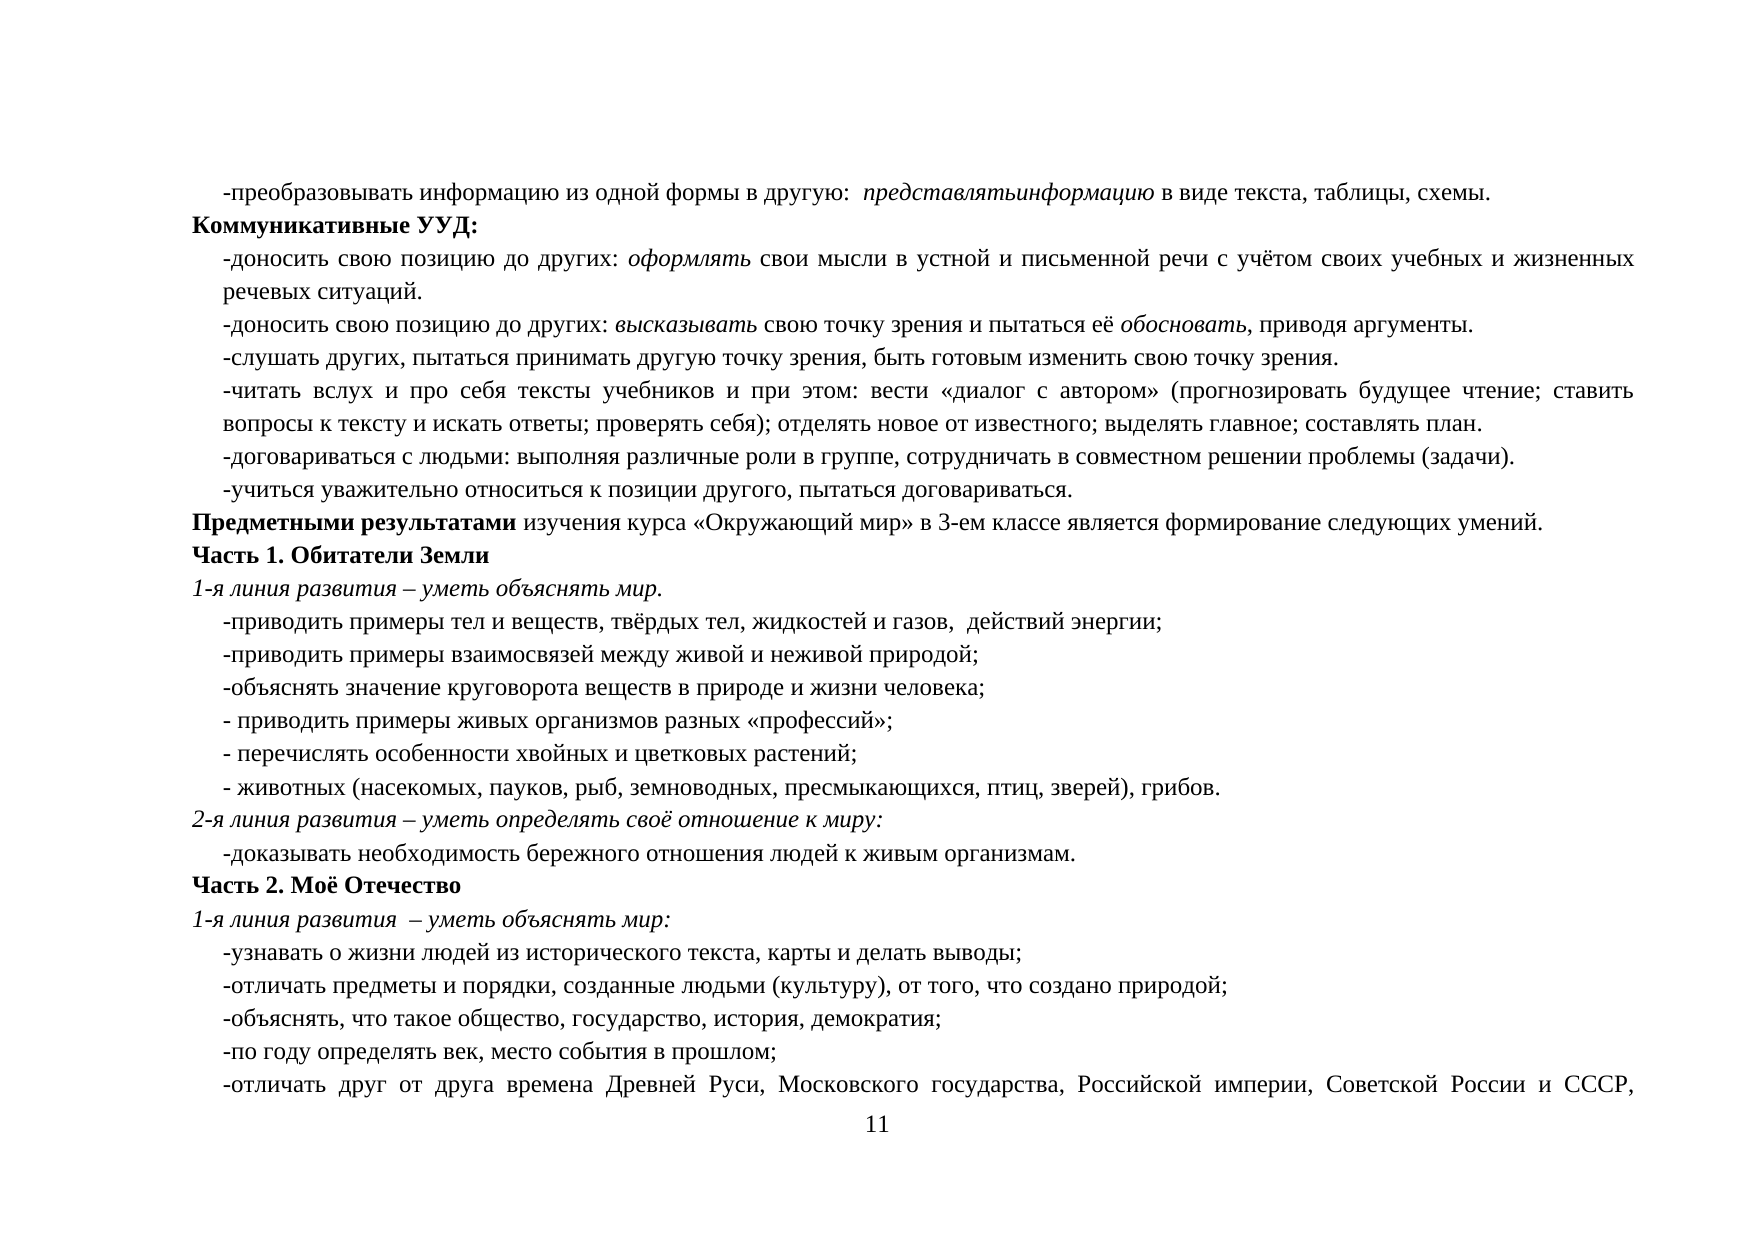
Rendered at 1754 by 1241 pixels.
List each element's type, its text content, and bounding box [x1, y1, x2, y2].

text -доказывать необходимость бережного отношения людей к живым организмам. [223, 838, 1636, 866]
text -отличать предметы и порядки, созданные людьми (культуру), от того, что создано природой; [223, 970, 1636, 998]
text -учиться уважительно относиться к позиции другого, пытаться договариваться. [223, 474, 1636, 503]
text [223, 1069, 1636, 1097]
text -узнавать о жизни людей из исторического текста, карты и делать выводы; [223, 937, 1636, 965]
text -слушать других, пытаться принимать другую точку зрения, быть готовым изменить свою точку зрения. [223, 342, 1636, 371]
text Предметными результатами изучения курса «Окружающий мир» в 3-ем классе является формирование следующих умений. [118, 507, 1636, 536]
text - животных (насекомых, пауков, рыб, земноводных, пресмыкающихся, птиц, зверей), грибов. [223, 772, 1636, 800]
text -приводить примеры тел и веществ, твёрдых тел, жидкостей и газов, действий энергии; [223, 606, 1636, 635]
text -объяснять значение круговорота веществ в природе и жизни человека; [223, 672, 1636, 701]
text -приводить примеры взаимосвязей между живой и неживой природой; [223, 639, 1636, 668]
text Часть 1. Обитатели Земли [118, 540, 1636, 569]
text 1-я линия развития – уметь объяснять мир: [118, 904, 1636, 932]
text - перечислять особенности хвойных и цветковых растений; [223, 738, 1636, 767]
text -преобразовывать информацию из одной формы в другую: представлятьинформацию в виде текста, таблицы, схемы. [223, 177, 1636, 206]
text 2-я линия развития – уметь определять своё отношение к миру: [118, 804, 1636, 833]
text -доносить свою позицию до других: оформлять свои мысли в устной и письменной речи с учётом своих учебных и жизненных речевых ситуаций. [223, 243, 1636, 305]
text -договариваться с людьми: выполняя различные роли в группе, сотрудничать в совместном решении проблемы (задачи). [223, 441, 1636, 470]
text 1-я линия развития – уметь объяснять мир. [118, 573, 1636, 602]
text -по году определять век, место события в прошлом; [223, 1036, 1636, 1064]
text Часть 2. Моё Отечество [118, 871, 1636, 899]
text -доносить свою позицию до других: высказывать свою точку зрения и пытаться её обосновать, приводя аргументы. [223, 309, 1636, 338]
text -объяснять, что такое общество, государство, история, демократия; [223, 1003, 1636, 1031]
text Коммуникативные УУД: [118, 210, 1636, 239]
text -читать вслух и про себя тексты учебников и при этом: вести «диалог с автором» (прогнозировать будущее чтение; ставить вопросы к тексту и искать ответы; проверять себя); отделять новое от известного; выделять главное; составлять план. [223, 375, 1636, 437]
text - приводить примеры живых организмов разных «профессий»; [223, 706, 1636, 734]
